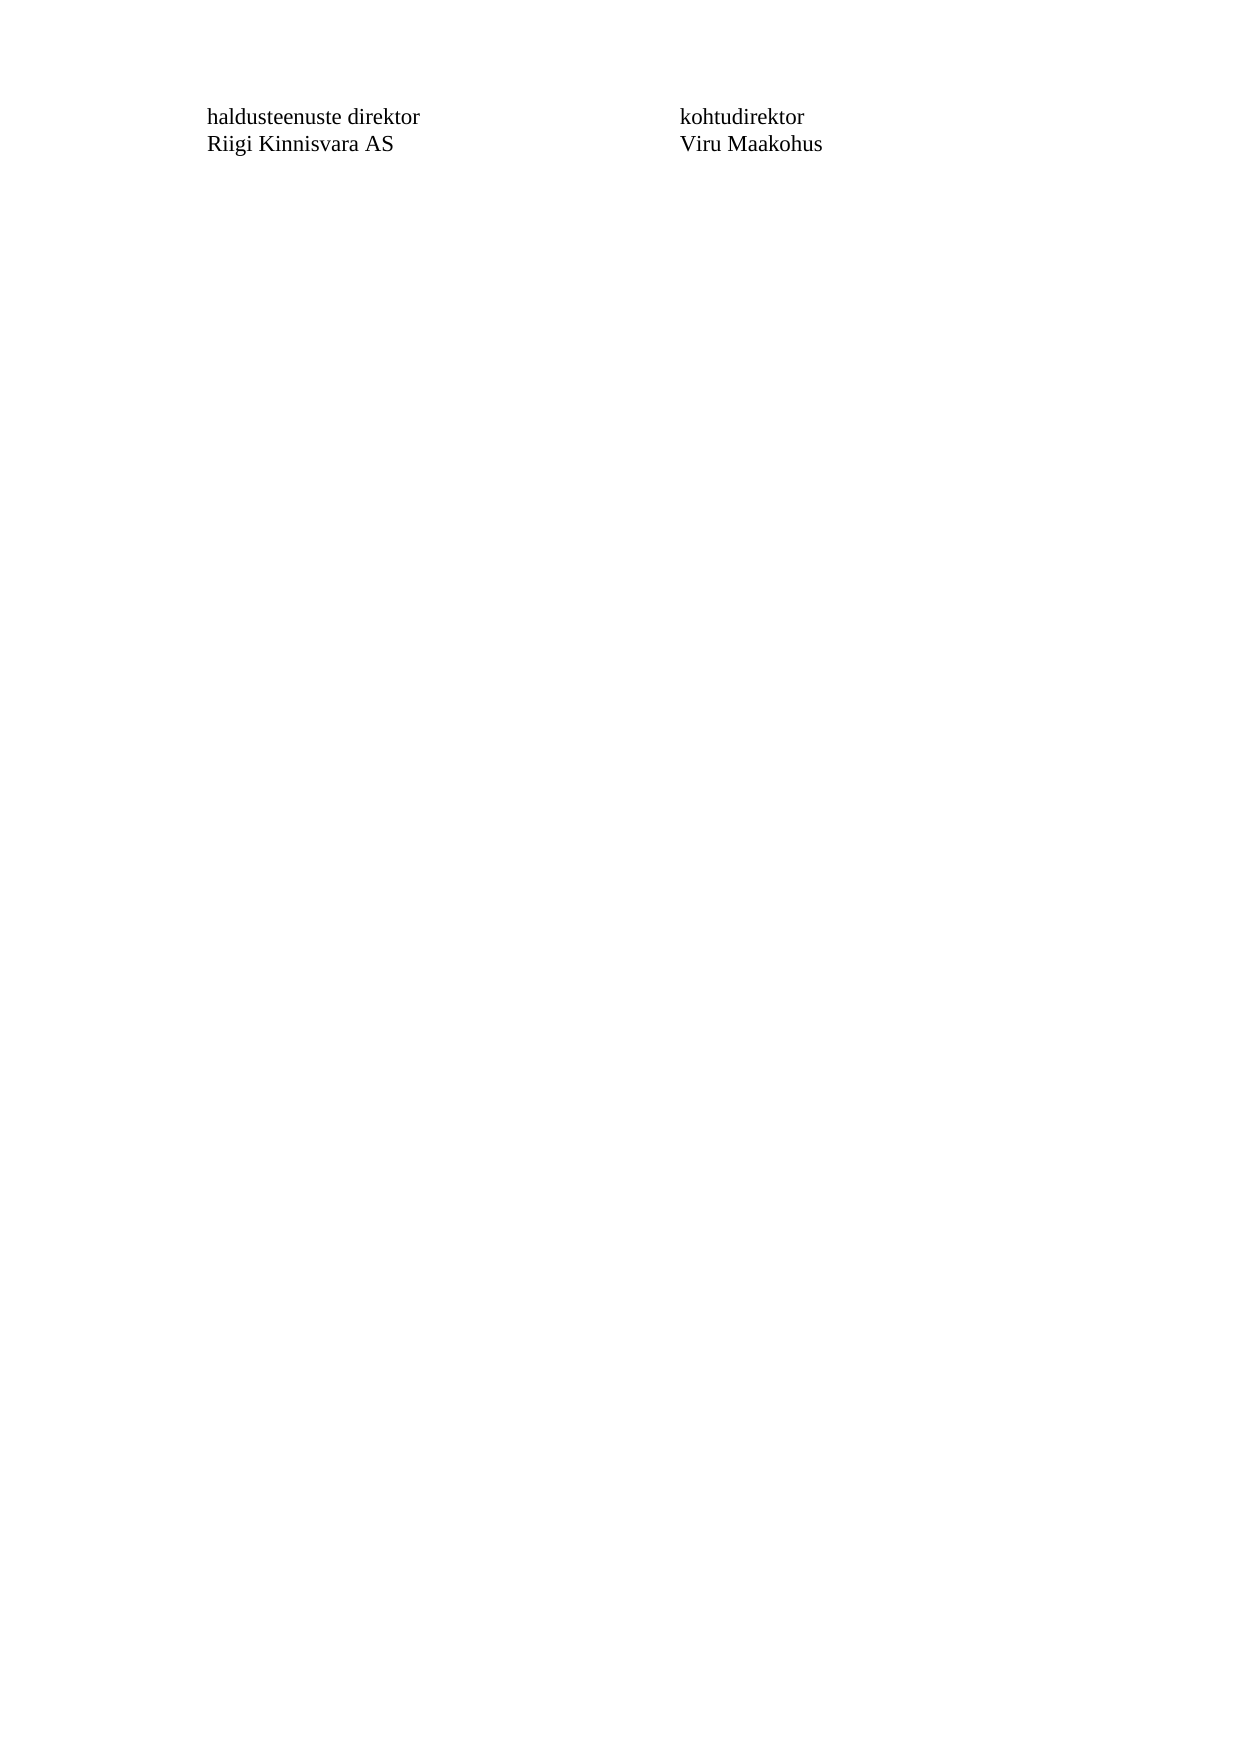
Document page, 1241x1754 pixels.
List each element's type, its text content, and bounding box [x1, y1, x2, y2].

text haldusteenuste direktor kohtudirektor [162, 103, 1107, 130]
text Riigi Kinnisvara AS Viru Maakohus [162, 130, 1107, 156]
